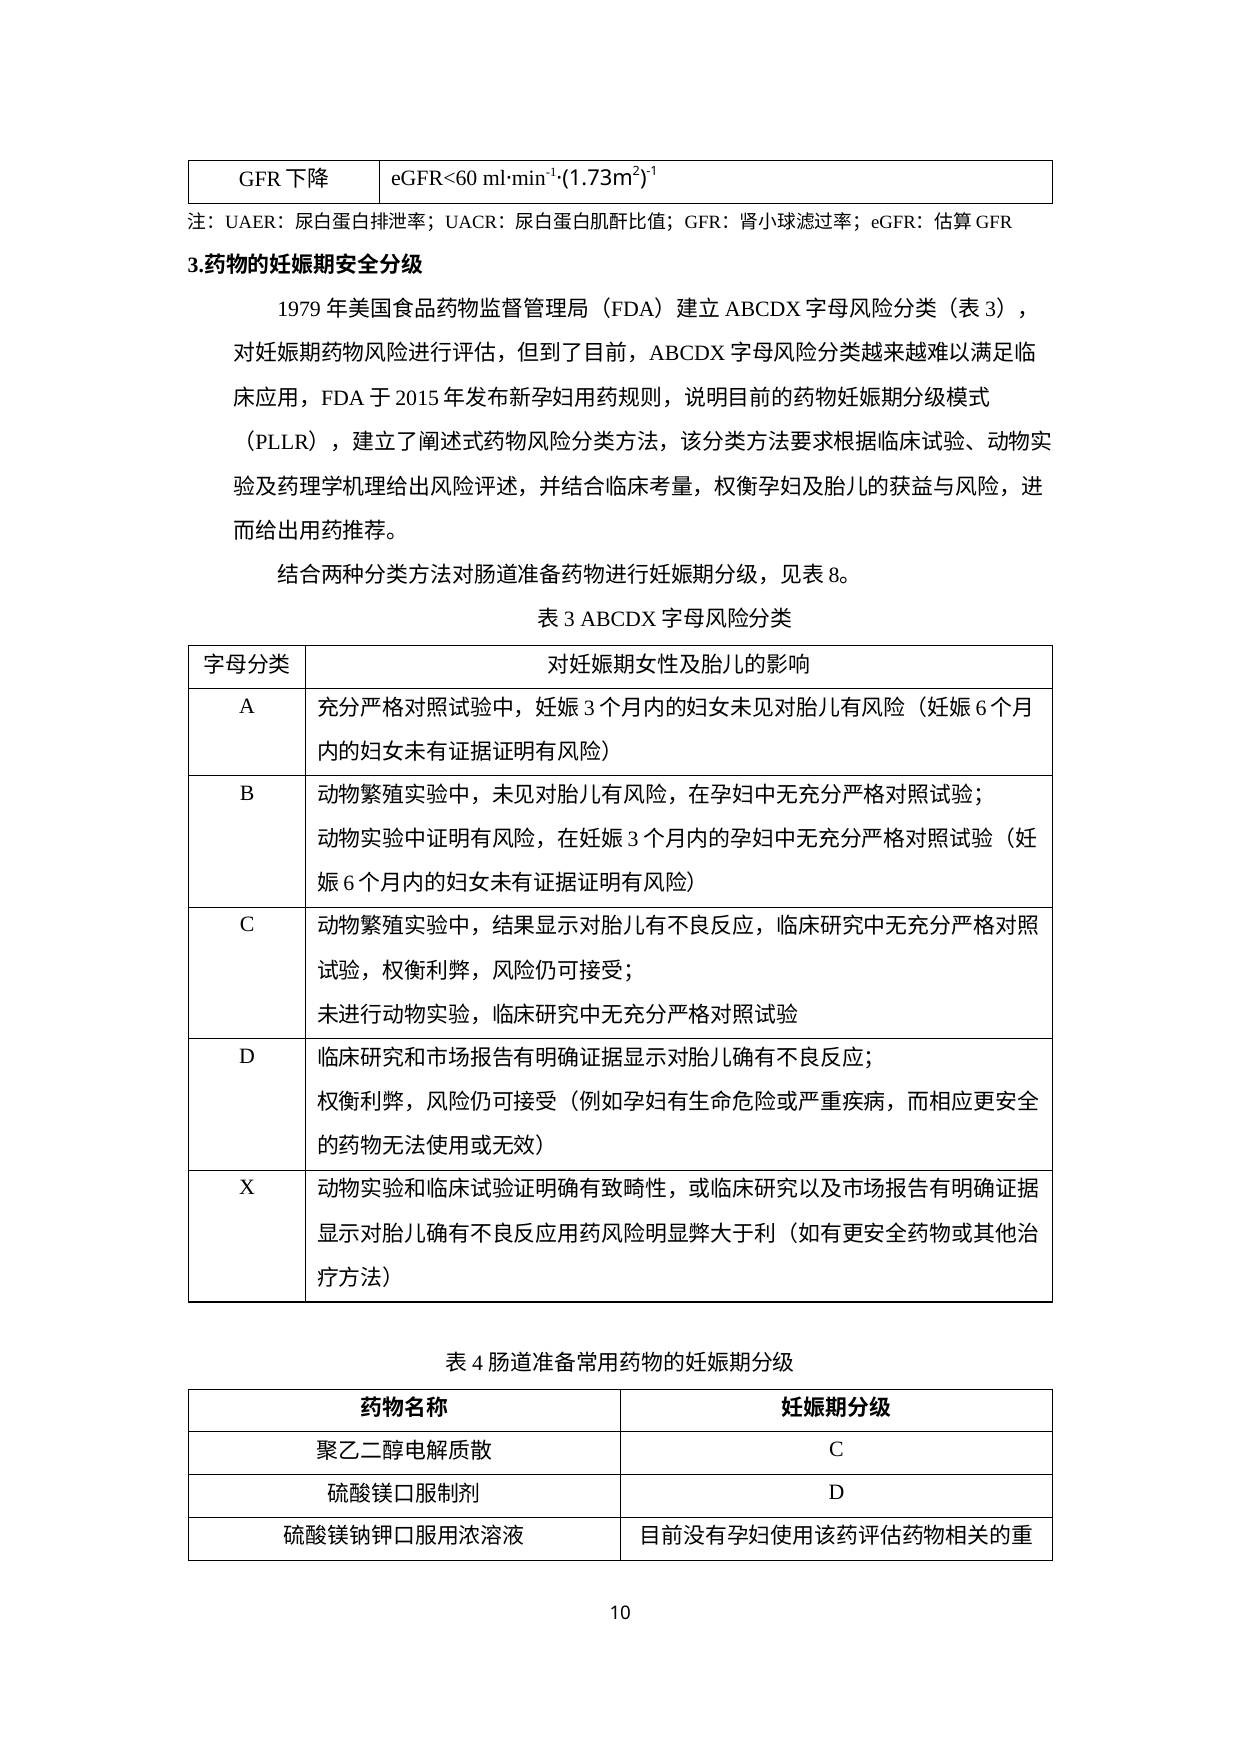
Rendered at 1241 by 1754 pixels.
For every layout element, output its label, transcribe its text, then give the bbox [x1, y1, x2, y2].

table_cell eGFR<60 ml·min-1·(1.73m2)-1 [380, 161, 1052, 203]
table_cell 聚乙二醇电解质散 [189, 1432, 620, 1474]
table_cell X [189, 1171, 305, 1301]
table_cell A [189, 689, 305, 775]
table_cell B [189, 776, 305, 907]
text 1979 年美国食品药物监督管理局（FDA）建立ABCDX字母风险分类（表3），对妊娠期药物风险进行评估，但到了目前，ABCDX字母风险分类越来越难以满足临床应用，FDA于2015年发布新孕妇用药规则，说明目前的药物妊娠期分级模式（PLLR），建立了阐述式药物风险分类方法，该分类方法要求根据临床试验、动物实验及药理学机理给出风险评述，并结合临床考量，权衡孕妇及胎儿的获益与风险，进而给出用药推荐。 [233, 290, 1053, 545]
table_cell 充分严格对照试验中，妊娠3个月内的妇女未见对胎儿有风险（妊娠6个月内的妇女未有证据证明有风险） [306, 689, 1052, 775]
table_header 对妊娠期女性及胎儿的影响 [306, 646, 1052, 688]
table_cell GFR下降 [189, 161, 379, 203]
text 3.药物的妊娠期安全分级 [187, 246, 1053, 279]
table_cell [621, 1518, 1052, 1560]
table_cell D [621, 1475, 1052, 1517]
text 表4 肠道准备常用药物的妊娠期分级 [187, 1344, 1053, 1377]
table_cell D [189, 1039, 305, 1170]
text 表3 ABCDX字母风险分类 [233, 601, 1053, 633]
table_cell 动物实验和临床试验证明确有致畸性，或临床研究以及市场报告有明确证据显示对胎儿确有不良反应用药风险明显弊大于利（如有更安全药物或其他治疗方法） [306, 1171, 1052, 1301]
table_header 妊娠期分级 [621, 1390, 1052, 1431]
table_header 字母分类 [189, 646, 305, 688]
table_cell C [189, 908, 305, 1038]
text 结合两种分类方法对肠道准备药物进行妊娠期分级，见表8。 [233, 557, 1053, 589]
table_cell C [621, 1432, 1052, 1474]
table_cell 临床研究和市场报告有明确证据显示对胎儿确有不良反应； 权衡利弊，风险仍可接受（例如孕妇有生命危险或严重疾病，而相应更安全的药物无法使用或无效） [306, 1039, 1052, 1170]
table_cell 硫酸镁钠钾口服用浓溶液 [189, 1518, 620, 1560]
table_cell 动物繁殖实验中，未见对胎儿有风险，在孕妇中无充分严格对照试验； 动物实验中证明有风险，在妊娠3个月内的孕妇中无充分严格对照试验（妊娠6个月内的妇女未有证据证明有风险） [306, 776, 1052, 907]
text 注：UAER：尿白蛋白排泄率；UACR：尿白蛋白肌酐比值；GFR：肾小球滤过率；eGFR：估算GFR [187, 204, 1053, 236]
table_cell 硫酸镁口服制剂 [189, 1475, 620, 1517]
table_cell 动物繁殖实验中，结果显示对胎儿有不良反应，临床研究中无充分严格对照试验，权衡利弊，风险仍可接受； 未进行动物实验，临床研究中无充分严格对照试验 [306, 908, 1052, 1038]
table_header 药物名称 [189, 1390, 620, 1431]
